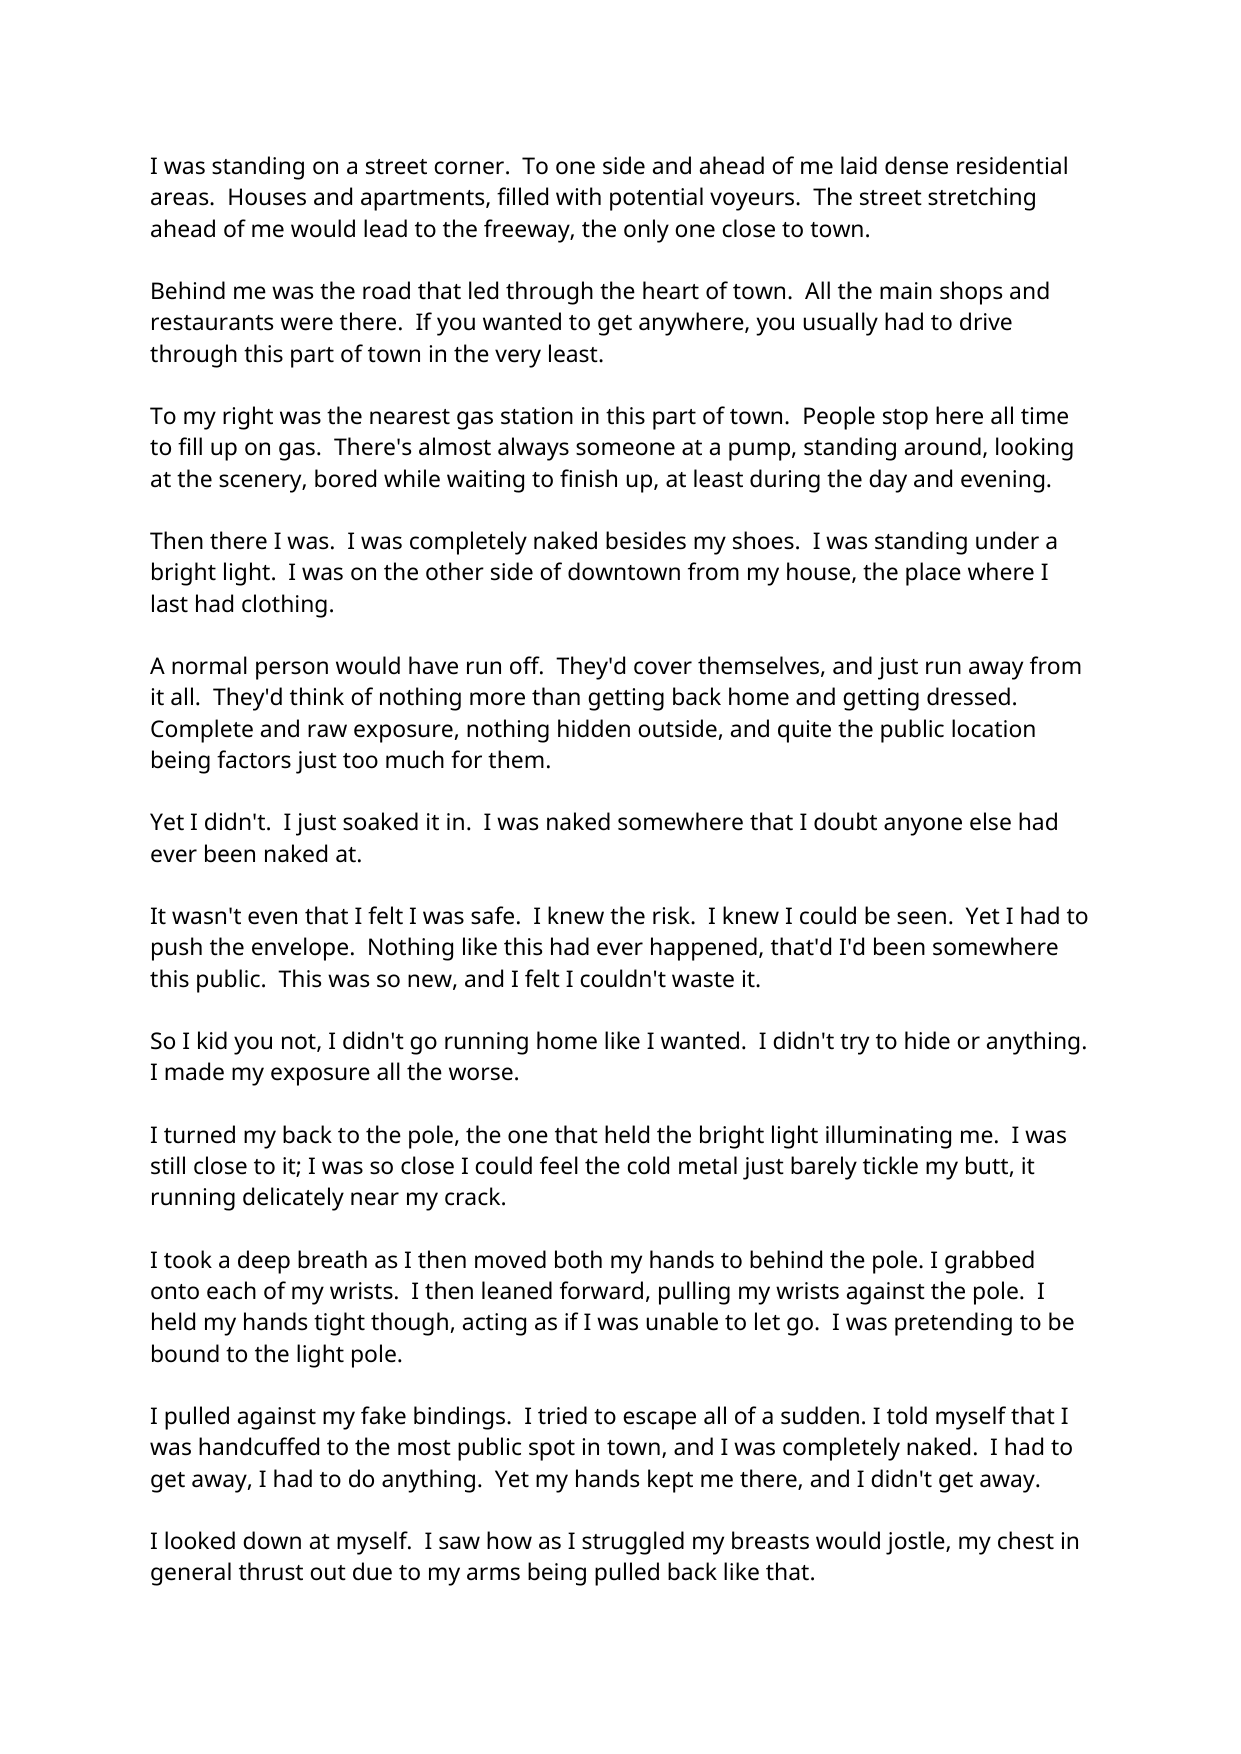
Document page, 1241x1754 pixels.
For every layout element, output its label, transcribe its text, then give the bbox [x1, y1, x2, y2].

text To my right was the nearest gas station in this part of town. People stop here all time to fill up on gas. There's almost always someone at a pump, standing around, looking at the scenery, bored while waiting to finish up, at least during the day and evening. [150, 400, 1090, 494]
text I pulled against my fake bindings. I tried to escape all of a sudden. I told myself that I was handcuffed to the most public spot in town, and I was completely naked. I had to get away, I had to do anything. Yet my hands kept me there, and I didn't get away. [150, 1400, 1090, 1494]
text So I kid you not, I didn't go running home like I wanted. I didn't try to hide or anything. I made my exposure all the worse. [150, 1025, 1090, 1087]
text Yet I didn't. I just soaked it in. I was naked somewhere that I doubt anyone else had ever been naked at. [150, 806, 1090, 869]
text I was standing on a street corner. To one side and ahead of me laid dense residential areas. Houses and apartments, filled with potential voyeurs. The street stretching ahead of me would lead to the freeway, the only one close to town. [150, 150, 1090, 244]
text I looked down at myself. I saw how as I struggled my breasts would jostle, my chest in general thrust out due to my arms being pulled back like that. [150, 1525, 1090, 1587]
text I took a deep breath as I then moved both my hands to behind the pole. I grabbed onto each of my wrists. I then leaned forward, pulling my wrists against the pole. I held my hands tight though, acting as if I was unable to let go. I was pretending to be bound to the light pole. [150, 1244, 1090, 1369]
text I turned my back to the pole, the one that held the bright light illuminating me. I was still close to it; I was so close I could feel the cold metal just barely tickle my butt, it running delicately near my crack. [150, 1119, 1090, 1212]
text Behind me was the road that led through the heart of town. All the main shops and restaurants were there. If you wanted to get anywhere, you usually had to drive through this part of town in the very least. [150, 275, 1090, 369]
text It wasn't even that I felt I was safe. I knew the risk. I knew I could be seen. Yet I had to push the envelope. Nothing like this had ever happened, that'd I'd been somewhere this public. This was so new, and I felt I couldn't waste it. [150, 900, 1090, 994]
text A normal person would have run off. They'd cover themselves, and just run away from it all. They'd think of nothing more than getting back home and getting dressed. Complete and raw exposure, nothing hidden outside, and quite the public location being factors just too much for them. [150, 650, 1090, 775]
text Then there I was. I was completely naked besides my shoes. I was standing under a bright light. I was on the other side of downtown from my house, the place where I last had clothing. [150, 525, 1090, 619]
